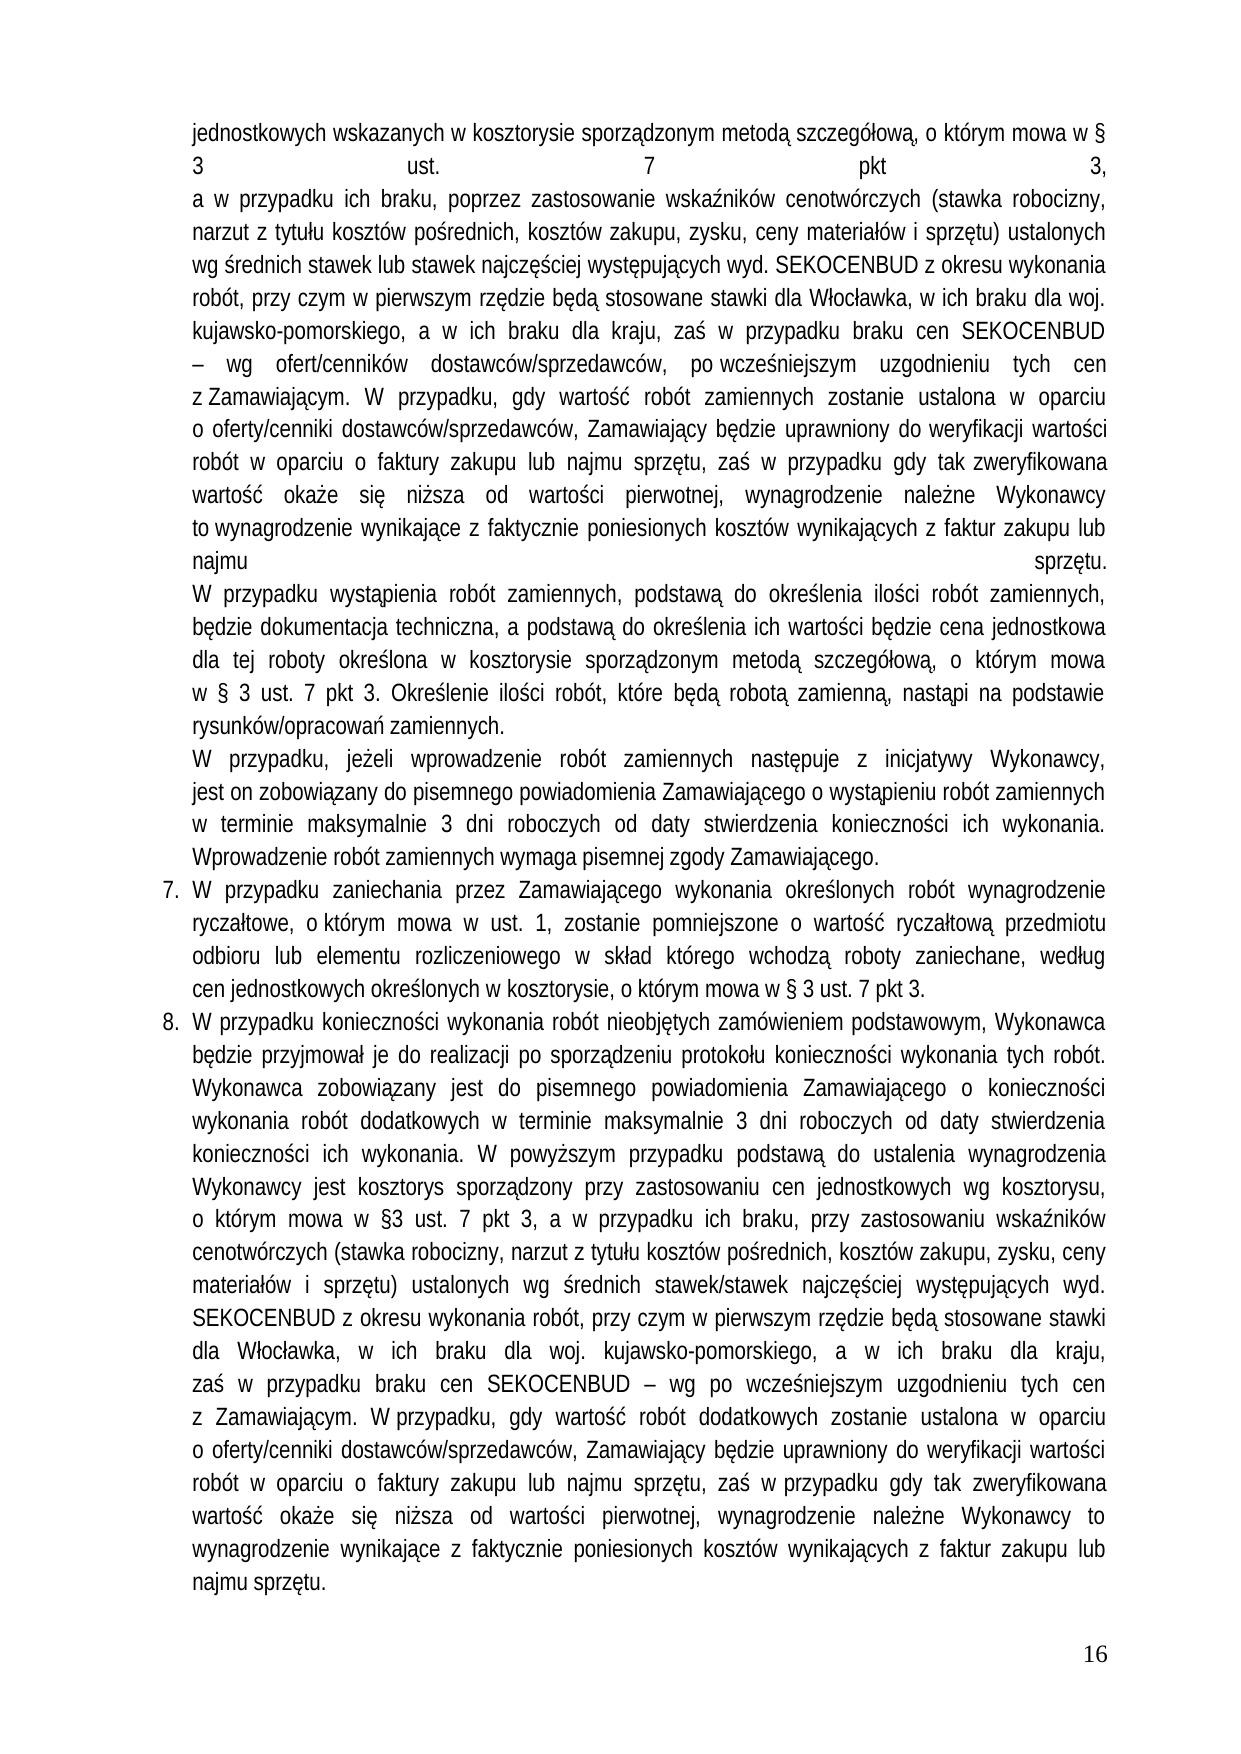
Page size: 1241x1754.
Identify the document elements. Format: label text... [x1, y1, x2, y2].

list W przypadku, jeżeli wprowadzenie robót zamiennych następuje z inicjatywy Wykonawcy, jest on zobowiązany do pisemnego powiadomienia Zamawiającego o wystąpieniu robót zamiennych w terminie maksymalnie 3 dni roboczych od daty stwierdzenia konieczności ich wykonania. Wprowadzenie robót zamiennych wymaga pisemnej zgody Zamawiającego. [192, 743, 1107, 871]
list W przypadku zaniechania przez Zamawiającego wykonania określonych robót wynagrodzenie ryczałtowe, o którym mowa w ust. 1, zostanie pomniejszone o wartość ryczałtową przedmiotu odbioru lub elementu rozliczeniowego w skład którego wchodzą roboty zaniechane, według cen jednostkowych określonych w kosztorysie, o którym mowa w § 3 ust. 7 pkt 3. [162, 875, 1107, 1003]
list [162, 118, 1107, 739]
list W przypadku konieczności wykonania robót nieobjętych zamówieniem podstawowym, Wykonawca będzie przyjmował je do realizacji po sporządzeniu protokołu konieczności wykonania tych robót. Wykonawca zobowiązany jest do pisemnego powiadomienia Zamawiającego o konieczności wykonania robót dodatkowych w terminie maksymalnie 3 dni roboczych od daty stwierdzenia konieczności ich wykonania. W powyższym przypadku podstawą do ustalenia wynagrodzenia Wykonawcy jest kosztorys sporządzony przy zastosowaniu cen jednostkowych wg kosztorysu, o którym mowa w §3 ust. 7 pkt 3, a w przypadku ich braku, przy zastosowaniu wskaźników cenotwórczych (stawka robocizny, narzut z tytułu kosztów pośrednich, kosztów zakupu, zysku, ceny materiałów i sprzętu) ustalonych wg średnich stawek/stawek najczęściej występujących wyd. SEKOCENBUD z okresu wykonania robót, przy czym w pierwszym rzędzie będą stosowane stawki dla Włocławka, w ich braku dla woj. kujawsko-pomorskiego, a w ich braku dla kraju, zaś w przypadku braku cen SEKOCENBUD – wg po wcześniejszym uzgodnieniu tych cen z Zamawiającym. W przypadku, gdy wartość robót dodatkowych zostanie ustalona w oparciu o oferty/cenniki dostawców/sprzedawców, Zamawiający będzie uprawniony do weryfikacji wartości robót w oparciu o faktury zakupu lub najmu sprzętu, zaś w przypadku gdy tak zweryfikowana wartość okaże się niższa od wartości pierwotnej, wynagrodzenie należne Wykonawcy to wynagrodzenie wynikające z faktycznie poniesionych kosztów wynikających z faktur zakupu lub najmu sprzętu. [162, 1007, 1107, 1595]
